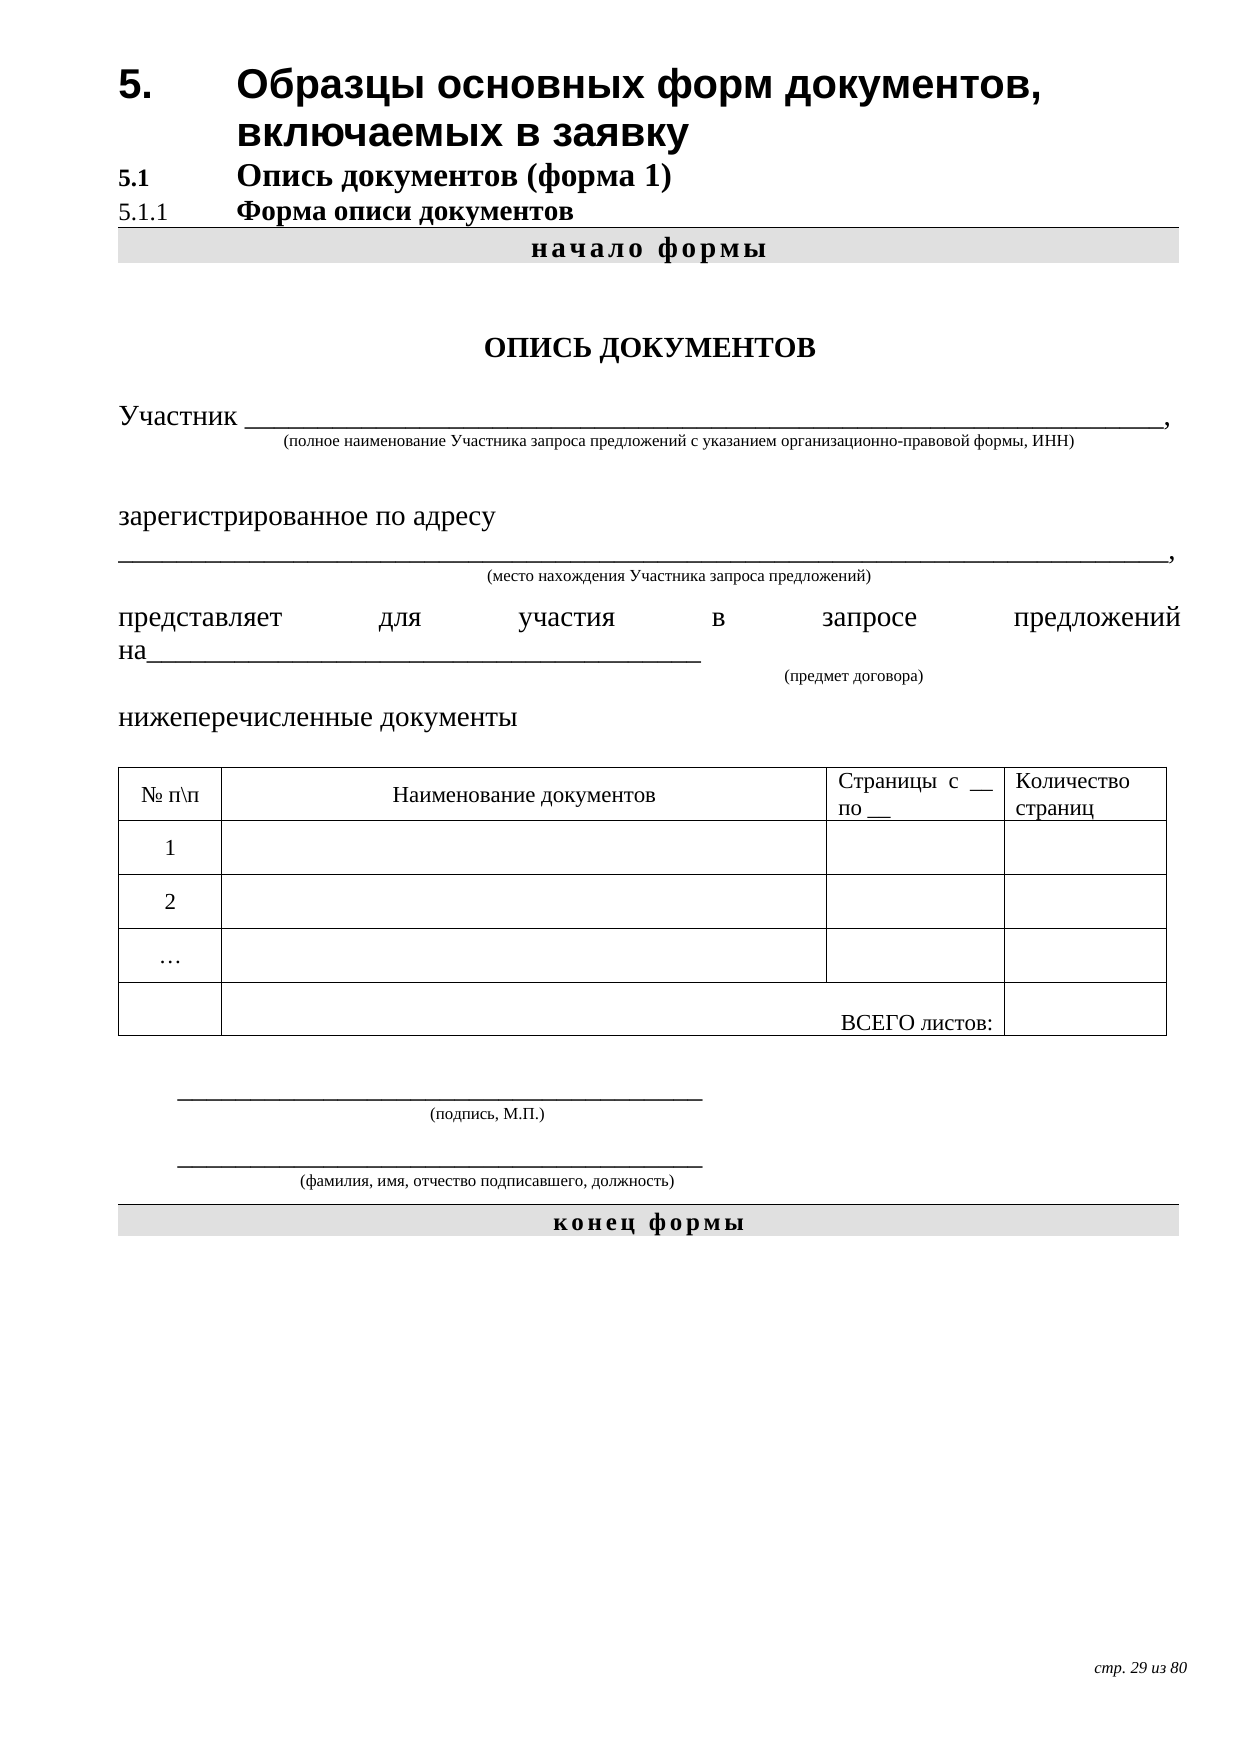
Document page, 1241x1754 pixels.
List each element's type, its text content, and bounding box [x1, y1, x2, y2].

text ОПИСЬ ДОКУМЕНТОВ [118, 331, 1181, 364]
text (полное наименование Участника запроса предложений с указанием организационно-правовой формы, ИНН) [118, 431, 1181, 465]
text начало формы [118, 228, 1179, 263]
text ____________________________________ [118, 1070, 1181, 1103]
table_cell [1005, 929, 1166, 982]
table_header Количество страниц [1005, 768, 1166, 820]
table_cell … [119, 929, 221, 982]
text конец формы [118, 1205, 1179, 1236]
table_cell [119, 983, 221, 1035]
table_cell [827, 875, 1004, 928]
subtitle Образцы основных форм документов, включаемых в заявку [118, 59, 1181, 155]
table_cell [222, 929, 826, 982]
table_cell [827, 929, 1004, 982]
table_header № п\п [119, 768, 221, 820]
list Форма описи документов [118, 193, 1181, 227]
text зарегистрированное по адресу [118, 498, 1181, 532]
table_cell [222, 875, 826, 928]
table_cell [1005, 875, 1166, 928]
table_cell [827, 821, 1004, 874]
text Участник _______________________________________________________________, [118, 398, 1181, 431]
text (предмет договора) [118, 666, 1181, 699]
text нижеперечисленные документы [118, 699, 1181, 733]
text (фамилия, имя, отчество подписавшего, должность) [118, 1171, 797, 1204]
text (место нахождения Участника запроса предложений) [118, 565, 1181, 599]
text ________________________________________________________________________, [118, 532, 1181, 565]
table_cell 1 [119, 821, 221, 874]
table_cell 2 [119, 875, 221, 928]
table_cell ВСЕГО листов: [222, 983, 1004, 1035]
text представляет для участия в запросе предложений на______________________________________ [118, 599, 1181, 666]
table_header Страницы с __ по __ [827, 768, 1004, 820]
table_cell [1005, 821, 1166, 874]
table_header Наименование документов [222, 768, 826, 820]
table_cell [1005, 983, 1166, 1035]
text ____________________________________ [118, 1137, 1181, 1171]
text (подпись, М.П.) [118, 1103, 797, 1137]
table_cell [222, 821, 826, 874]
